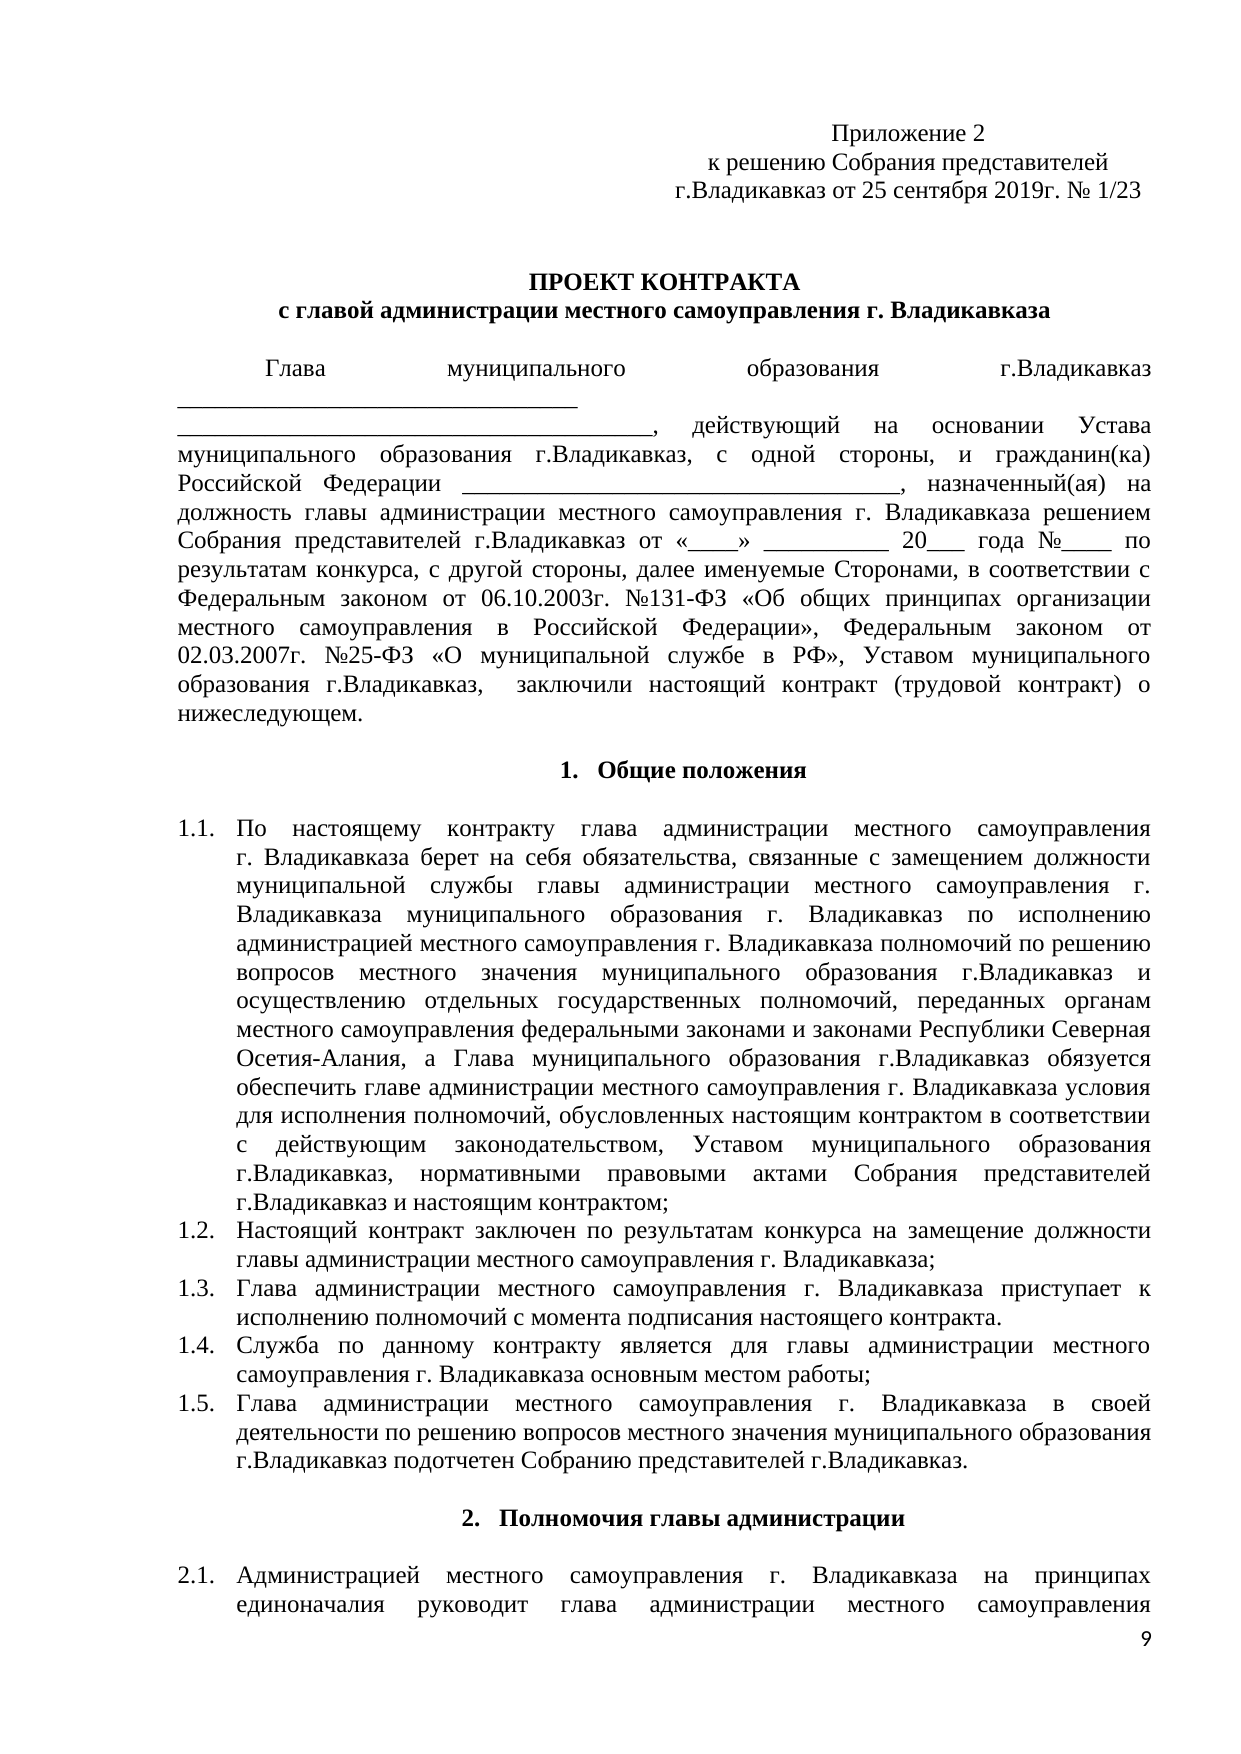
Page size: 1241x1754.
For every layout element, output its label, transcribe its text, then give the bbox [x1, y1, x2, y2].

text к решению Собрания представителей [664, 147, 1152, 176]
text Глава муниципального образования г.Владикавказ ________________________________ [177, 353, 1152, 410]
list По настоящему контракту глава администрации местного самоуправления г. Владикавказа берет на себя обязательства, связанные с замещением должности муниципальной службы главы администрации местного самоуправления г. Владикавказа муниципального образования г. Владикавказ по исполнению администрацией местного самоуправления г. Владикавказа полномочий по решению вопросов местного значения муниципального образования г.Владикавказ и осуществлению отдельных государственных полномочий, переданных органам местного самоуправления федеральными законами и законами Республики Северная Осетия-Алания, а Глава муниципального образования г.Владикавказ обязуется обеспечить главе администрации местного самоуправления г. Владикавказа условия для исполнения полномочий, обусловленных настоящим контрактом в соответствии с действующим законодательством, Уставом муниципального образования г.Владикавказ, нормативными правовыми актами Собрания представителей г.Владикавказ и настоящим контрактом; [177, 813, 1152, 1215]
list Общие положения [215, 755, 1152, 784]
text г.Владикавказ от 25 сентября 2019г. № 1/23 [664, 176, 1152, 204]
list Глава администрации местного самоуправления г. Владикавказа приступает к исполнению полномочий с момента подписания настоящего контракта. [177, 1273, 1152, 1330]
list Служба по данному контракту является для главы администрации местного самоуправления г. Владикавказа основным местом работы; [177, 1330, 1152, 1388]
text ПРОЕКТ КОНТРАКТА [177, 267, 1152, 295]
text Приложение 2 [664, 118, 1152, 147]
list Глава администрации местного самоуправления г. Владикавказа в своей деятельности по решению вопросов местного значения муниципального образования г.Владикавказ подотчетен Собранию представителей г.Владикавказ. [177, 1388, 1152, 1474]
list Настоящий контракт заключен по результатам конкурса на замещение должности главы администрации местного самоуправления г. Владикавказа; [177, 1215, 1152, 1273]
text ______________________________________, действующий на основании Устава муниципального образования г.Владикавказ, с одной стороны, и гражданин(ка) Российской Федерации ___________________________________, назначенный(ая) на должность главы администрации местного самоуправления г. Владикавказа решением Собрания представителей г.Владикавказ от «____» __________ 20___ года №____ по результатам конкурса, с другой стороны, далее именуемые Сторонами, в соответствии с Федеральным законом от 06.10.2003г. №131-ФЗ «Об общих принципах организации местного самоуправления в Российской Федерации», Федеральным законом от 02.03.2007г. №25-ФЗ «О муниципальной службе в РФ», Уставом муниципального образования г.Владикавказ, заключили настоящий контракт (трудовой контракт) о нижеследующем. [177, 410, 1152, 727]
list Полномочия главы администрации [215, 1503, 1152, 1532]
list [177, 1560, 1152, 1618]
text с главой администрации местного самоуправления г. Владикавказа [177, 295, 1152, 324]
